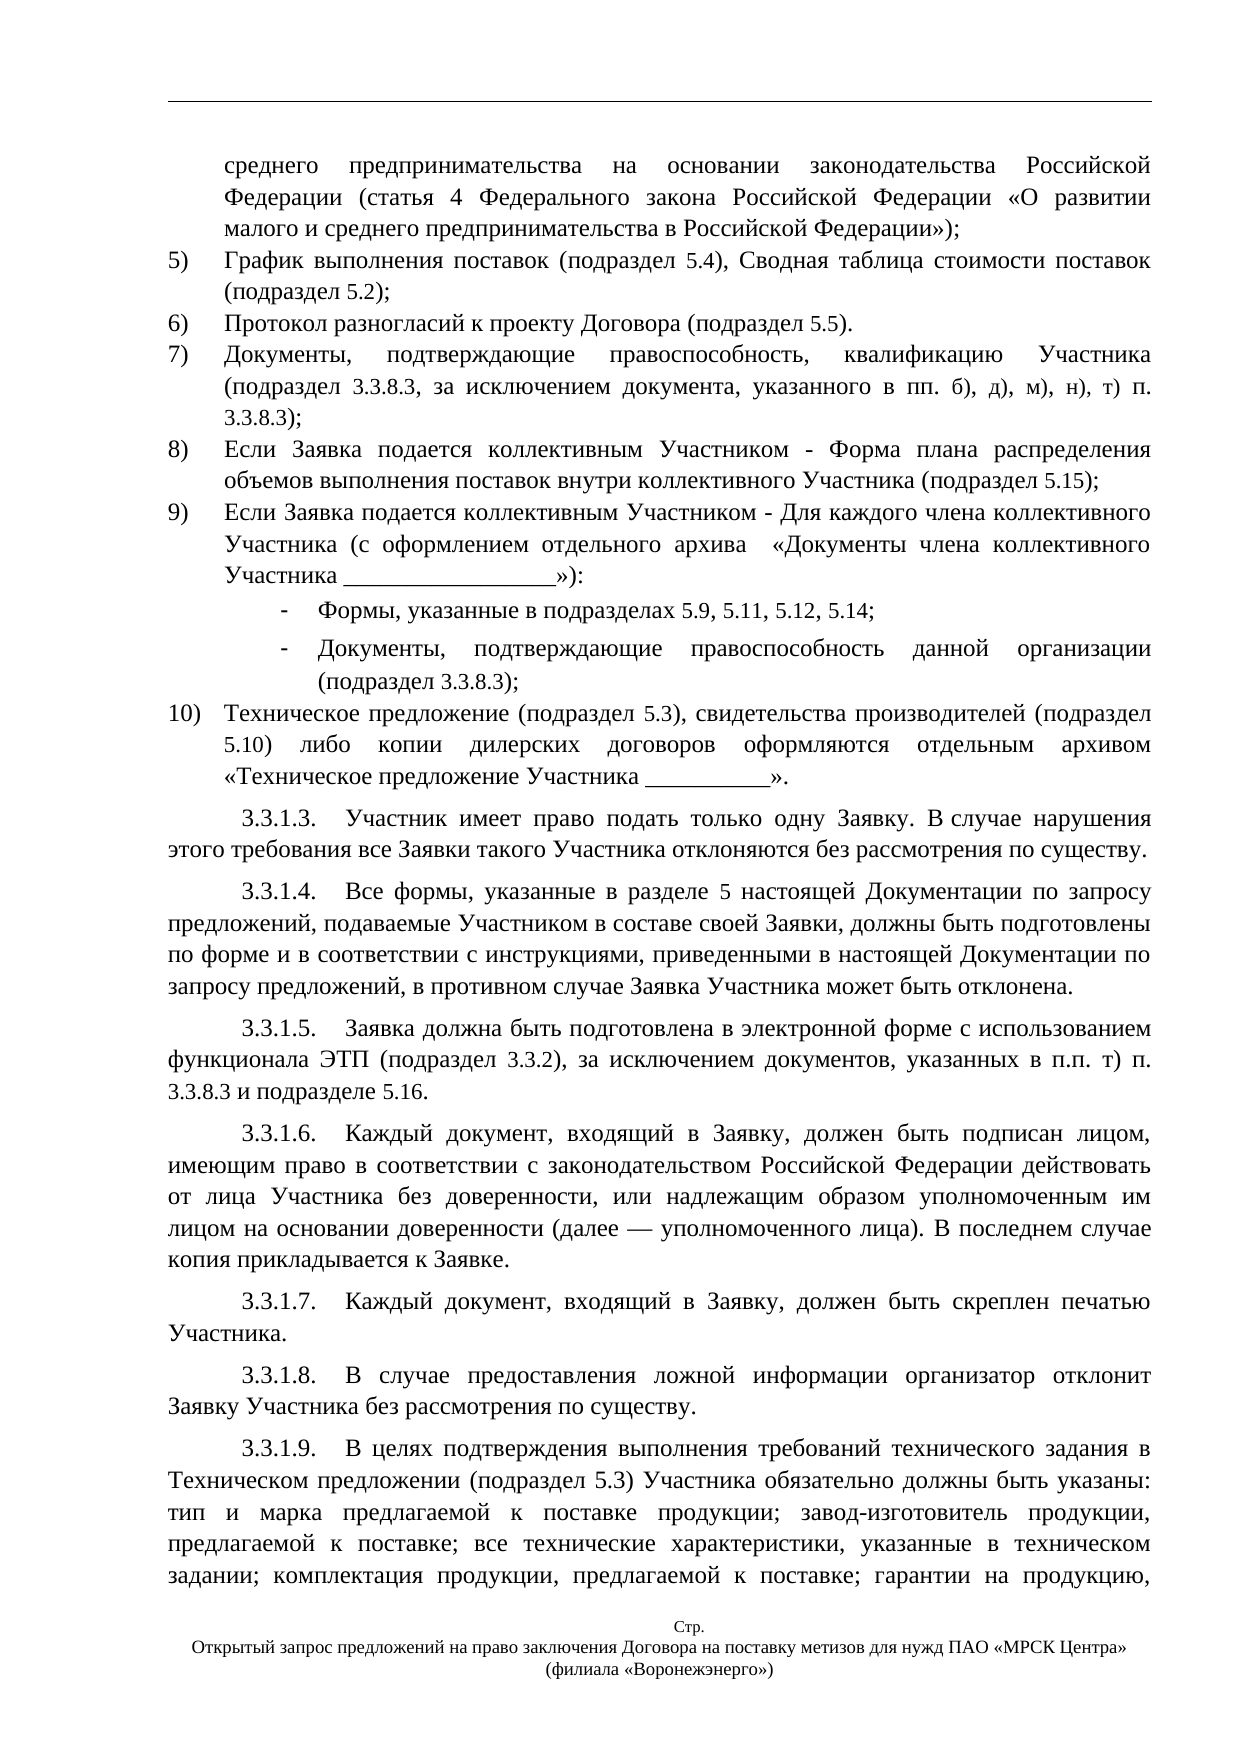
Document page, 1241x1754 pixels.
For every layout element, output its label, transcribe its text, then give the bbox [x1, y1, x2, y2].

list Документы, подтверждающие правоспособность, квалификацию Участника (подраздел 3.3.8.3, за исключением документа, указанного в пп. б), д), м), н), т) п. 3.3.8.3); [168, 339, 1152, 431]
list Техническое предложение (подраздел 5.3), свидетельства производителей (подраздел 5.10) либо копии дилерских договоров оформляются отдельным архивом «Техническое предложение Участника __________». [168, 698, 1152, 789]
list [168, 1433, 1152, 1588]
list Если Заявка подается коллективным Участником - Для каждого члена коллективного Участника (с оформлением отдельного архива «Документы члена коллективного Участника _________________»): [168, 497, 1152, 589]
list Документы, подтверждающие правоспособность данной организации (подраздел 3.3.8.3); [280, 629, 1152, 695]
list Формы, указанные в подразделах 5.9, 5.11, 5.12, 5.14; [280, 592, 1152, 626]
list В случае предоставления ложной информации организатор отклонит Заявку Участника без рассмотрения по существу. [168, 1360, 1152, 1420]
list Заявка должна быть подготовлена в электронной форме с использованием функционала ЭТП (подраздел 3.3.2), за исключением документов, указанных в п.п. т) п. 3.3.8.3 и подразделе 5.16. [168, 1013, 1152, 1105]
list Каждый документ, входящий в Заявку, должен быть подписан лицом, имеющим право в соответствии с законодательством Российской Федерации действовать от лица Участника без доверенности, или надлежащим образом уполномоченным им лицом на основании доверенности (далее — уполномоченного лица). В последнем случае копия прикладывается к Заявке. [168, 1118, 1152, 1273]
list Все формы, указанные в разделе 5 настоящей Документации по запросу предложений, подаваемые Участником в составе своей Заявки, должны быть подготовлены по форме и в соответствии с инструкциями, приведенными в настоящей Документации по запросу предложений, в противном случае Заявка Участника может быть отклонена. [168, 876, 1152, 1000]
list Каждый документ, входящий в Заявку, должен быть скреплен печатью Участника. [168, 1286, 1152, 1347]
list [168, 150, 1152, 242]
list Протокол разногласий к проекту Договора (подраздел 5.5). [168, 308, 1152, 337]
list График выполнения поставок (подраздел 5.4), Сводная таблица стоимости поставок (подраздел 5.2); [168, 245, 1152, 305]
list Если Заявка подается коллективным Участником - Форма плана распределения объемов выполнения поставок внутри коллективного Участника (подраздел 5.15); [168, 434, 1152, 494]
list Участник имеет право подать только одну Заявку. В случае нарушения этого требования все Заявки такого Участника отклоняются без рассмотрения по существу. [168, 803, 1152, 863]
